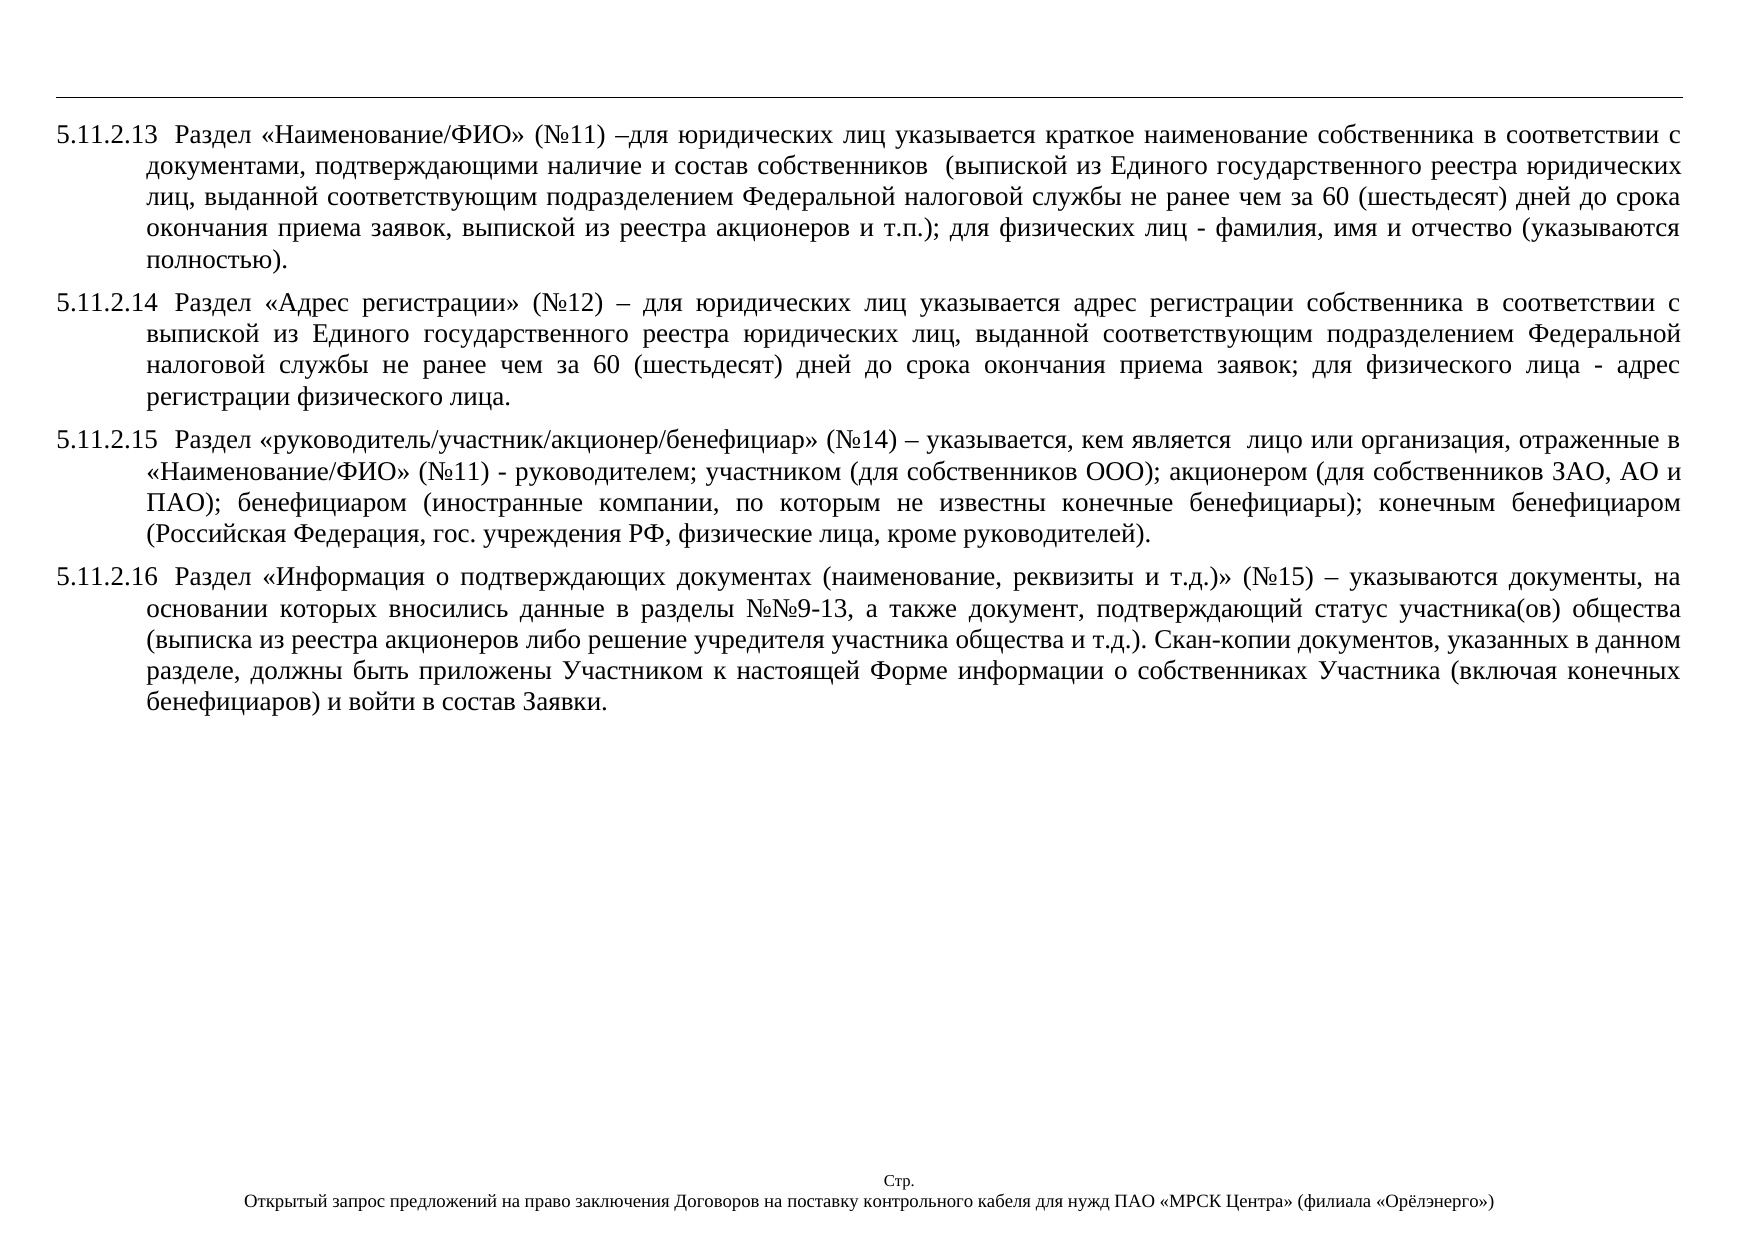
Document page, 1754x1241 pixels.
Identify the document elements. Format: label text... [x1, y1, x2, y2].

list Раздел «Адрес регистрации» (№12) – для юридических лиц указывается адрес регистрации собственника в соответствии с выпиской из Единого государственного реестра юридических лиц, выданной соответствующим подразделением Федеральной налоговой службы не ранее чем за 60 (шестьдесят) дней до срока окончания приема заявок; для физического лица - адрес регистрации физического лица. [56, 286, 1683, 411]
list Раздел «Информация о подтверждающих документах (наименование, реквизиты и т.д.)» (№15) – указываются документы, на основании которых вносились данные в разделы №№9-13, а также документ, подтверждающий статус участника(ов) общества (выписка из реестра акционеров либо решение учредителя участника общества и т.д.). Скан-копии документов, указанных в данном разделе, должны быть приложены Участником к настоящей Форме информации о собственниках Участника (включая конечных бенефициаров) и войти в состав Заявки. [56, 561, 1683, 716]
list Раздел «руководитель/участник/акционер/бенефициар» (№14) – указывается, кем является лицо или организация, отраженные в «Наименование/ФИО» (№11) - руководителем; участником (для собственников ООО); акционером (для собственников ЗАО, АО и ПАО); бенефициаром (иностранные компании, по которым не известны конечные бенефициары); конечным бенефициаром (Российская Федерация, гос. учреждения РФ, физические лица, кроме руководителей). [56, 423, 1683, 548]
list Раздел «Наименование/ФИО» (№11) –для юридических лиц указывается краткое наименование собственника в соответствии с документами, подтверждающими наличие и состав собственников (выпиской из Единого государственного реестра юридических лиц, выданной соответствующим подразделением Федеральной налоговой службы не ранее чем за 60 (шестьдесят) дней до срока окончания приема заявок, выпиской из реестра акционеров и т.п.); для физических лиц - фамилия, имя и отчество (указываются полностью). [56, 118, 1683, 274]
